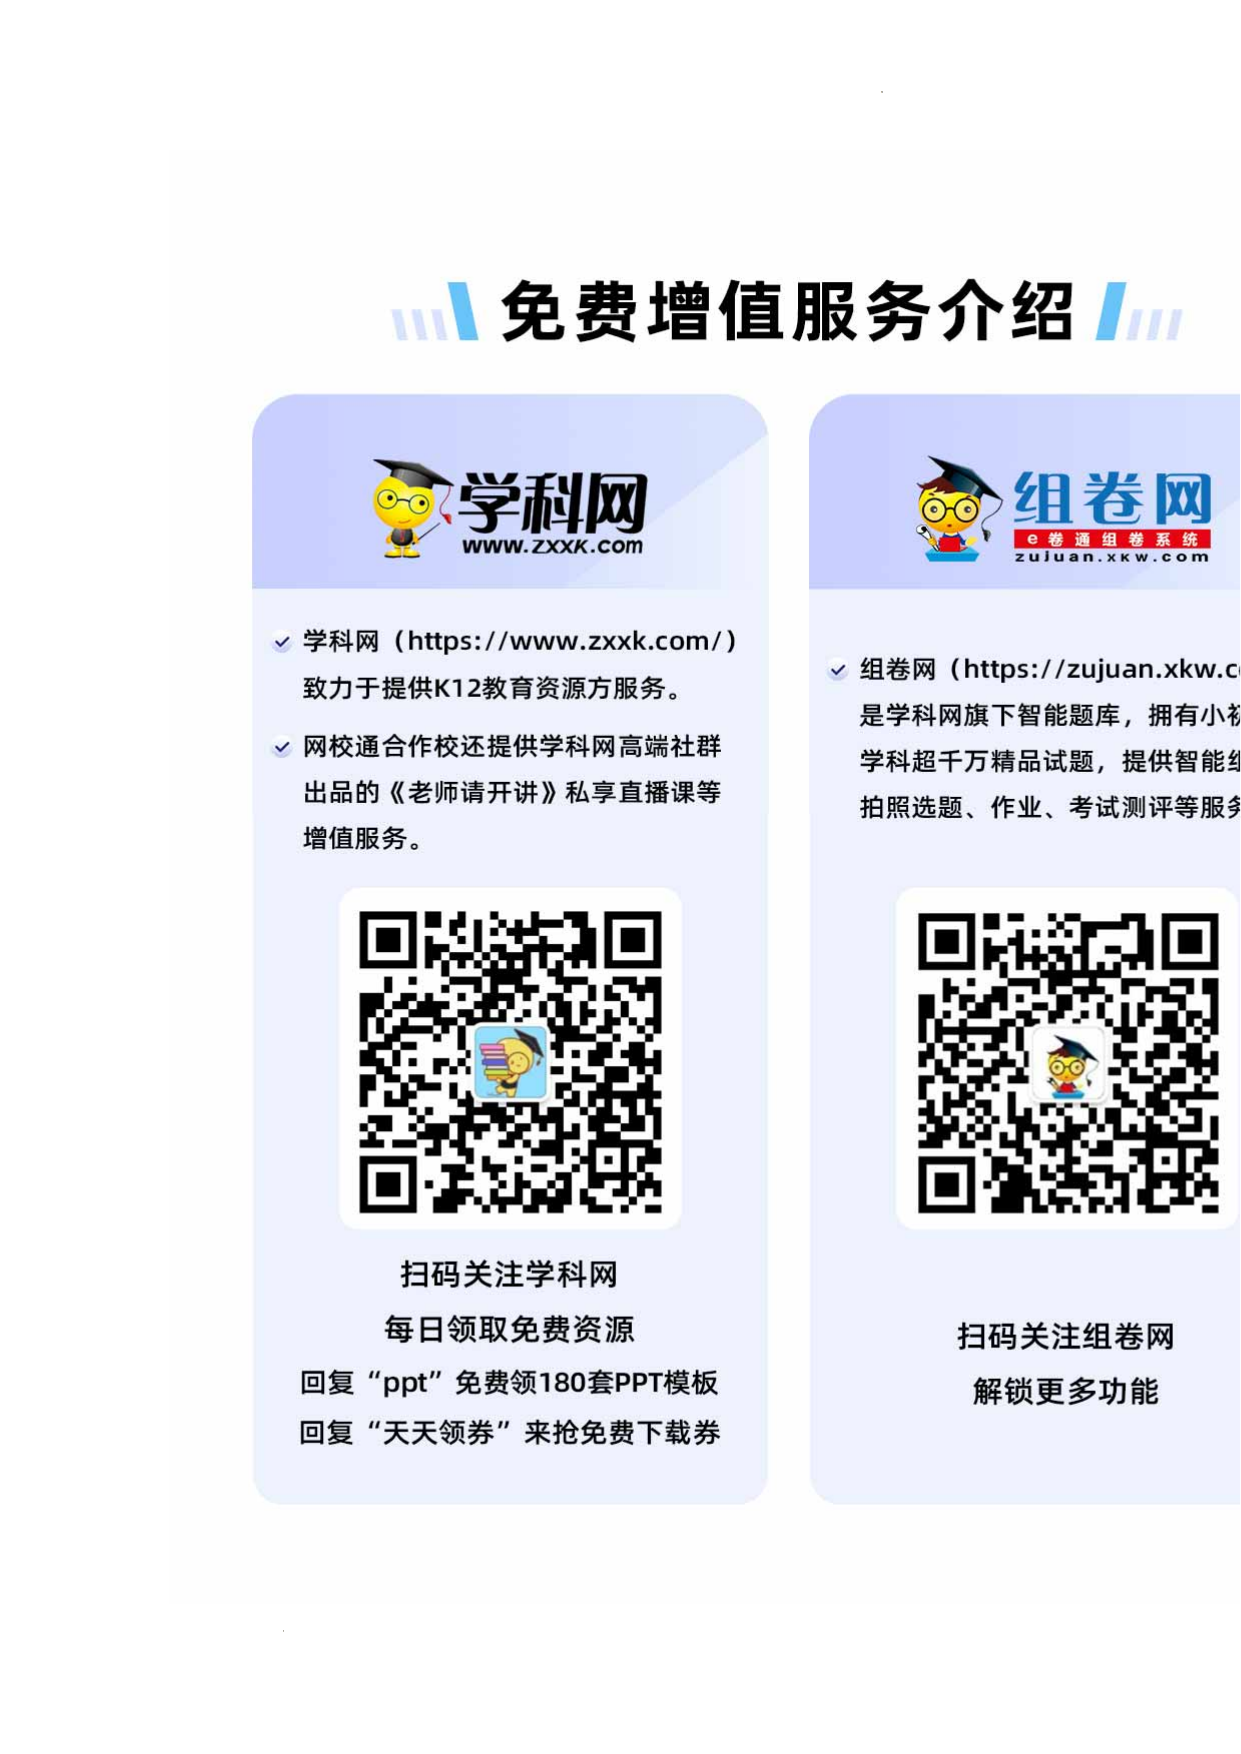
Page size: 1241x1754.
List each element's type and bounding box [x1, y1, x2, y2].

picture [168, 150, 1241, 1604]
